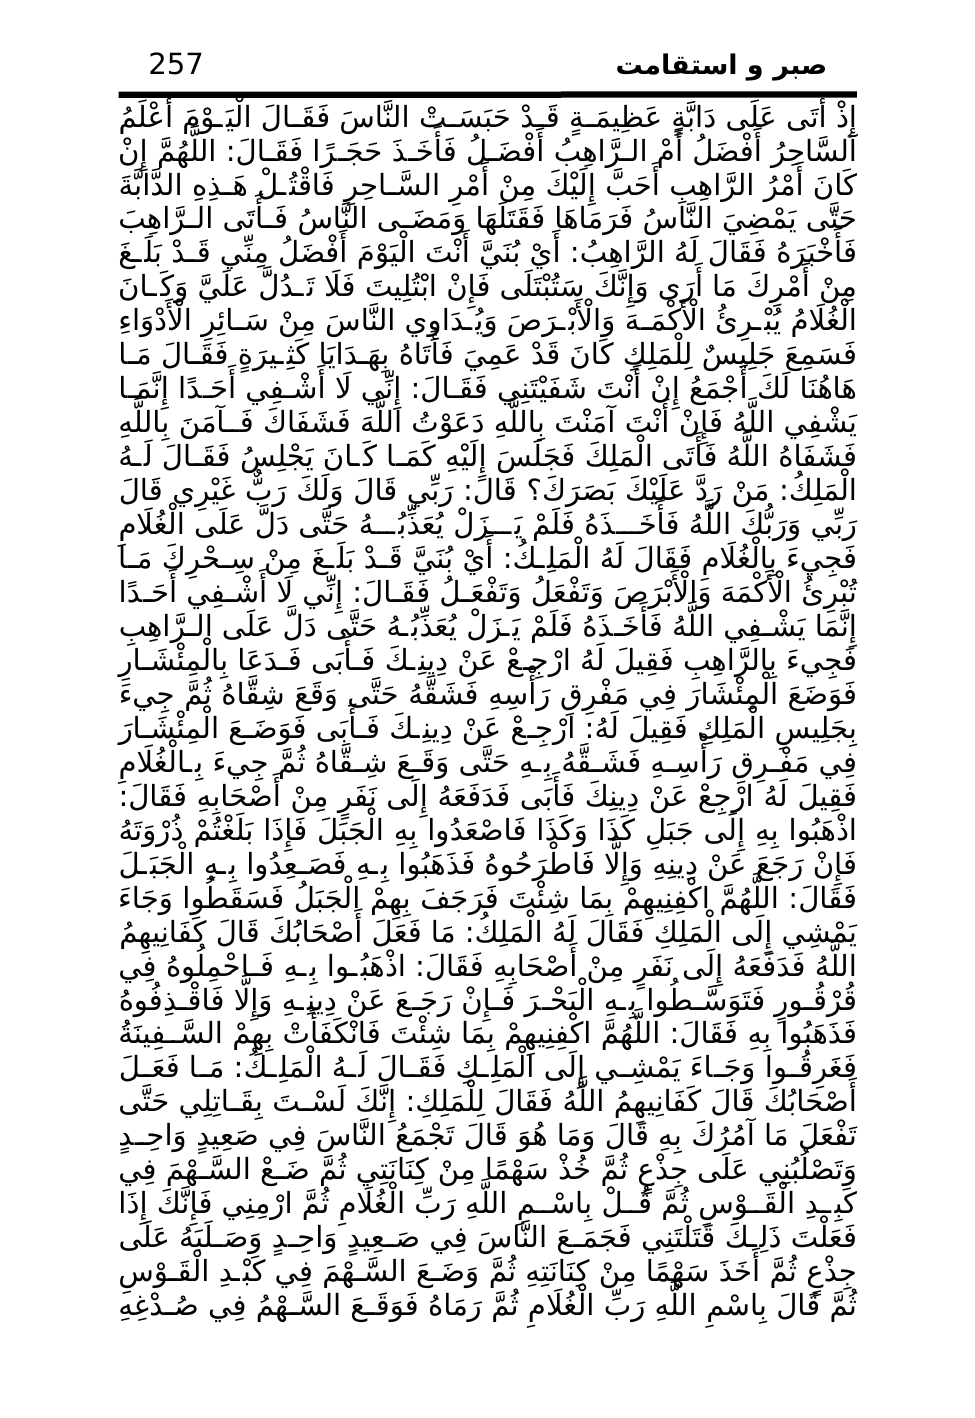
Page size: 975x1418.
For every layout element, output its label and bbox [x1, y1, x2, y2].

text [118, 100, 857, 1322]
